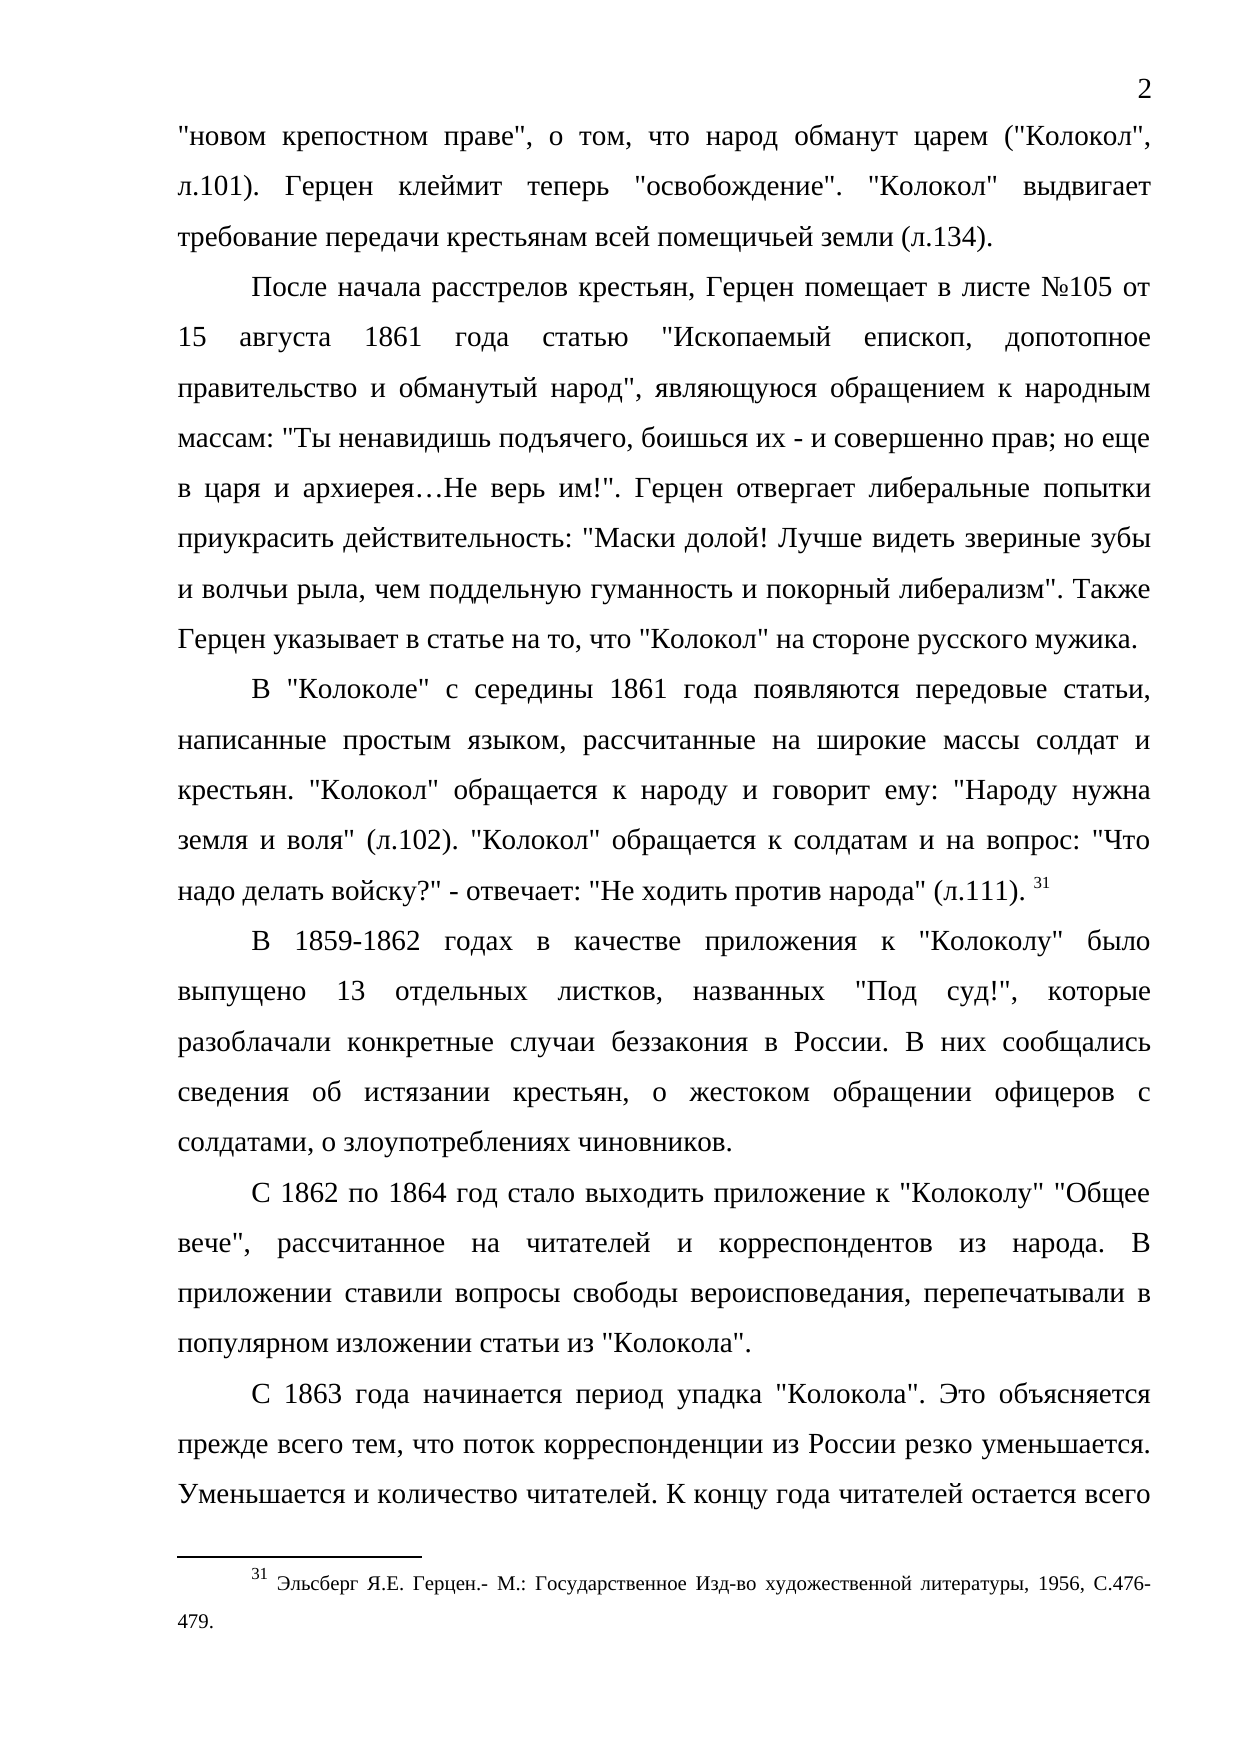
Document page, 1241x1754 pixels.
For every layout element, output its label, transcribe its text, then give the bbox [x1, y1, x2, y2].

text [177, 1376, 1152, 1510]
text С 1862 по 1864 год стало выходить приложение к "Колоколу" "Общее вече", рассчитанное на читателей и корреспондентов из народа. В приложении ставили вопросы свободы вероисповедания, перепечатывали в популярном изложении статьи из "Колокола". [177, 1175, 1152, 1359]
text После начала расстрелов крестьян, Герцен помещает в листе №105 от 15 августа 1861 года статью "Ископаемый епископ, допотопное правительство и обманутый народ", являющуюся обращением к народным массам: "Ты ненавидишь подъячего, боишься их - и совершенно прав; но еще в царя и архиерея…Не верь им!". Герцен отвергает либеральные попытки приукрасить действительность: "Маски долой! Лучше видеть звериные зубы и волчьи рыла, чем поддельную гуманность и покорный либерализм". Также Герцен указывает в статье на то, что "Колокол" на стороне русского мужика. [177, 269, 1152, 655]
text В 1859-1862 годах в качестве приложения к "Колоколу" было выпущено 13 отдельных листков, названных "Под суд!", которые разоблачали конкретные случаи беззакония в России. В них сообщались сведения об истязании крестьян, о жестоком обращении офицеров с солдатами, о злоупотреблениях чиновников. [177, 923, 1152, 1158]
text В "Колоколе" с середины 1861 года появляются передовые статьи, написанные простым языком, рассчитанные на широкие массы солдат и крестьян. "Колокол" обращается к народу и говорит ему: "Народу нужна земля и воля" (л.102). "Колокол" обращается к солдатам и на вопрос: "Что надо делать войску?" - отвечает: "Не ходить против народа" (л.111). [177, 672, 1152, 906]
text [177, 118, 1152, 252]
